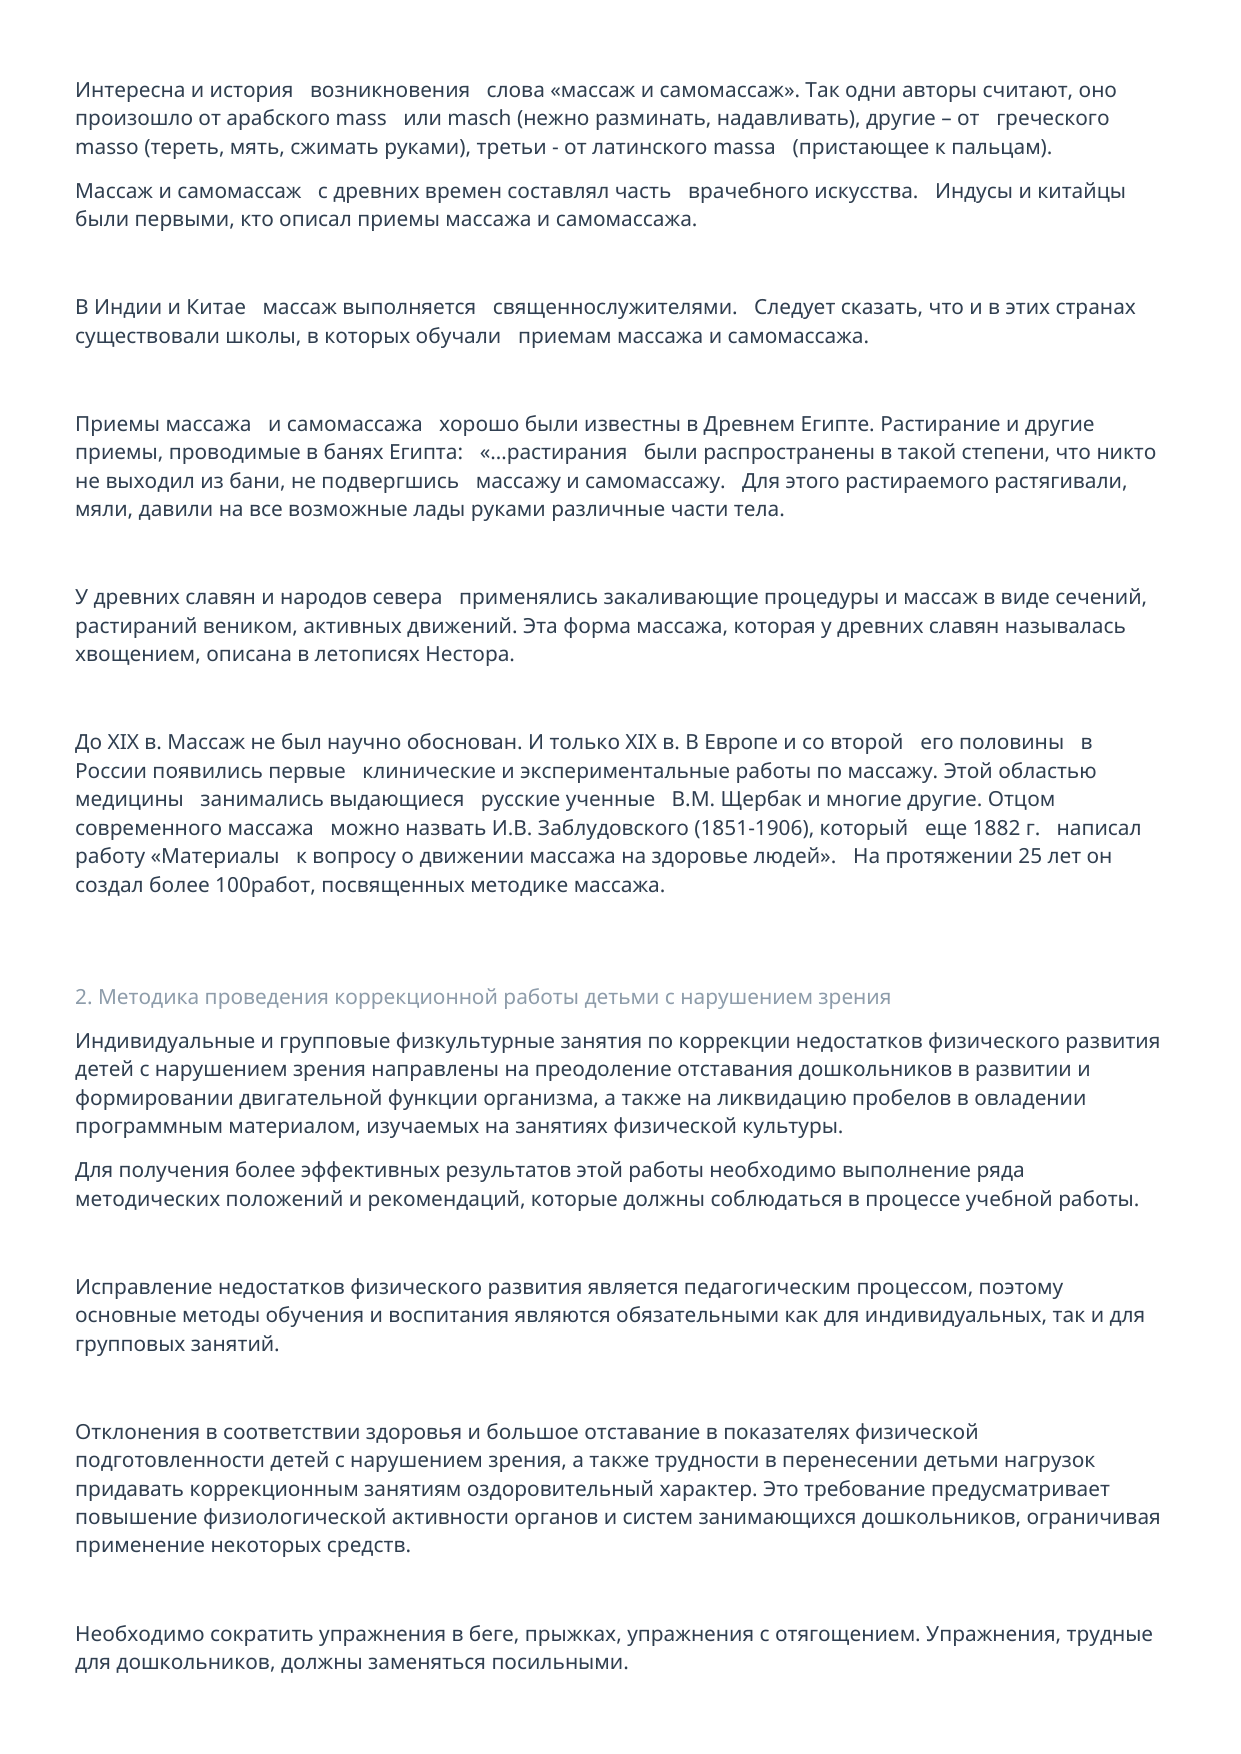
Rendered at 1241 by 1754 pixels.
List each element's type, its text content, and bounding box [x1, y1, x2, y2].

text Массаж и самомассаж с древних времен составлял часть врачебного искусства. Индусы и китайцы были первыми, кто описал приемы массажа и самомассажа. [75, 176, 1165, 233]
text В Индии и Китае массаж выполняется священнослужителями. Следует сказать, что и в этих странах существовали школы, в которых обучали приемам массажа и самомассажа. [75, 292, 1165, 349]
text Отклонения в соответствии здоровья и большое отставание в показателях физической подготовленности детей с нарушением зрения, а также трудности в перенесении детьми нагрузок придавать коррекционным занятиям оздоровительный характер. Это требование предусматривает повышение физиологической активности органов и систем занимающихся дошкольников, ограничивая применение некоторых средств. [75, 1417, 1165, 1559]
text Для получения более эффективных результатов этой работы необходимо выполнение ряда методических положений и рекомендаций, которые должны соблюдаться в процессе учебной работы. [75, 1155, 1165, 1212]
text У древних славян и народов севера применялись закаливающие процедуры и массаж в виде сечений, растираний веником, активных движений. Эта форма массажа, которая у древних славян называлась хвощением, описана в летописях Нестора. [75, 582, 1165, 668]
text Исправление недостатков физического развития является педагогическим процессом, поэтому основные методы обучения и воспитания являются обязательными как для индивидуальных, так и для групповых занятий. [75, 1272, 1165, 1357]
text Приемы массажа и самомассажа хорошо были известны в Древнем Египте. Растирание и другие приемы, проводимые в банях Египта: «…растирания были распространены в такой степени, что никто не выходил из бани, не подвергшись массажу и самомассажу. Для этого растираемого растягивали, мяли, давили на все возможные лады руками различные части тела. [75, 409, 1165, 523]
text Интересна и история возникновения слова «массаж и самомассаж». Так одни авторы считают, оно произошло от арабского mаss или masch (нежно разминать, надавливать), другие – от греческого mаssо (тереть, мять, сжимать руками), третьи - от латинского mаssа (пристающее к пальцам). [75, 75, 1165, 160]
text Необходимо сократить упражнения в беге, прыжках, упражнения с отягощением. Упражнения, трудные для дошкольников, должны заменяться посильными. [75, 1619, 1165, 1676]
text До ХIХ в. Массаж не был научно обоснован. И только ХIХ в. В Европе и со второй его половины в России появились первые клинические и экспериментальные работы по массажу. Этой областью медицины занимались выдающиеся русские ученные В.М. Щербак и многие другие. Отцом современного массажа можно назвать И.В. Заблудовского (1851-1906), который еще 1882 г. написал работу «Материалы к вопросу о движении массажа на здоровье людей». На протяжении 25 лет он создал более 100работ, посвященных методике массажа. [75, 727, 1165, 898]
text Индивидуальные и групповые физкультурные занятия по коррекции недостатков физического развития детей с нарушением зрения направлены на преодоление отставания дошкольников в развитии и формировании двигательной функции организма, а также на ликвидацию пробелов в овладении программным материалом, изучаемых на занятиях физической культуры. [75, 1026, 1165, 1140]
subtitle 2. Методика проведения коррекционной работы детьми с нарушением зрения [75, 958, 1165, 1010]
